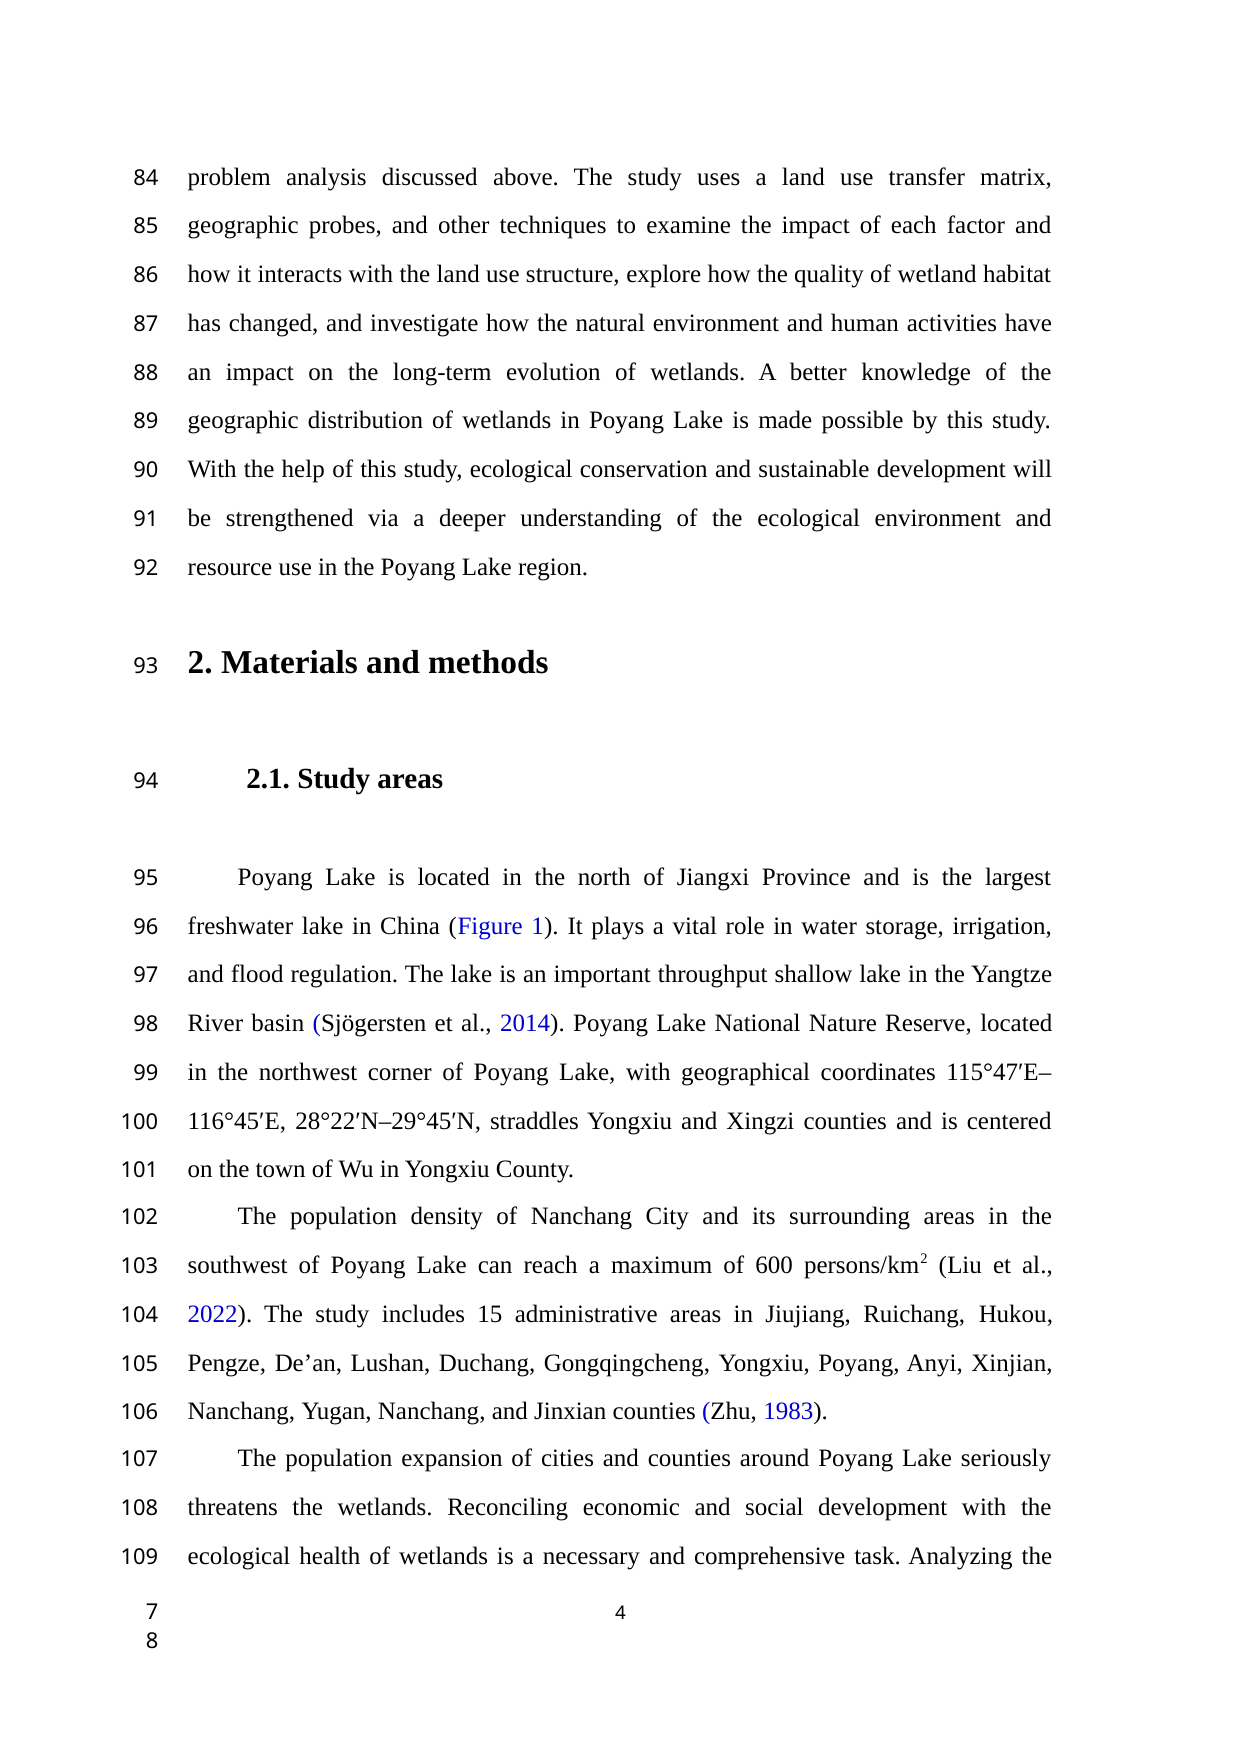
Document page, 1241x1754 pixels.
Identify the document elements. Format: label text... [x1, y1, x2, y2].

text 2. Materials and methods [187, 629, 1053, 694]
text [187, 160, 1053, 582]
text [187, 1441, 1053, 1571]
text Poyang Lake is located in the north of Jiangxi Province and is the largest freshwater lake in China (Figure 1). It plays a vital role in water storage, irrigation, and flood regulation. The lake is an important throughput shallow lake in the Yangtze River basin (Sjögersten et al., 2014). Poyang Lake National Nature Reserve, located in the northwest corner of Poyang Lake, with geographical coordinates 115°47′E–116°45′E, 28°22′N–29°45′N, straddles Yongxiu and Xingzi counties and is centered on the town of Wu in Yongxiu County. [187, 860, 1053, 1185]
text 2.1. Study areas [187, 746, 1053, 811]
text The population density of Nanchang City and its surrounding areas in the southwest of Poyang Lake can reach a maximum of 600 persons/km2 (Liu et al., 2022). The study includes 15 administrative areas in Jiujiang, Ruichang, Hukou, Pengze, De’an, Lushan, Duchang, Gongqingcheng, Yongxiu, Poyang, Anyi, Xinjian, Nanchang, Yugan, Nanchang, and Jinxian counties (Zhu, 1983). [187, 1199, 1053, 1427]
